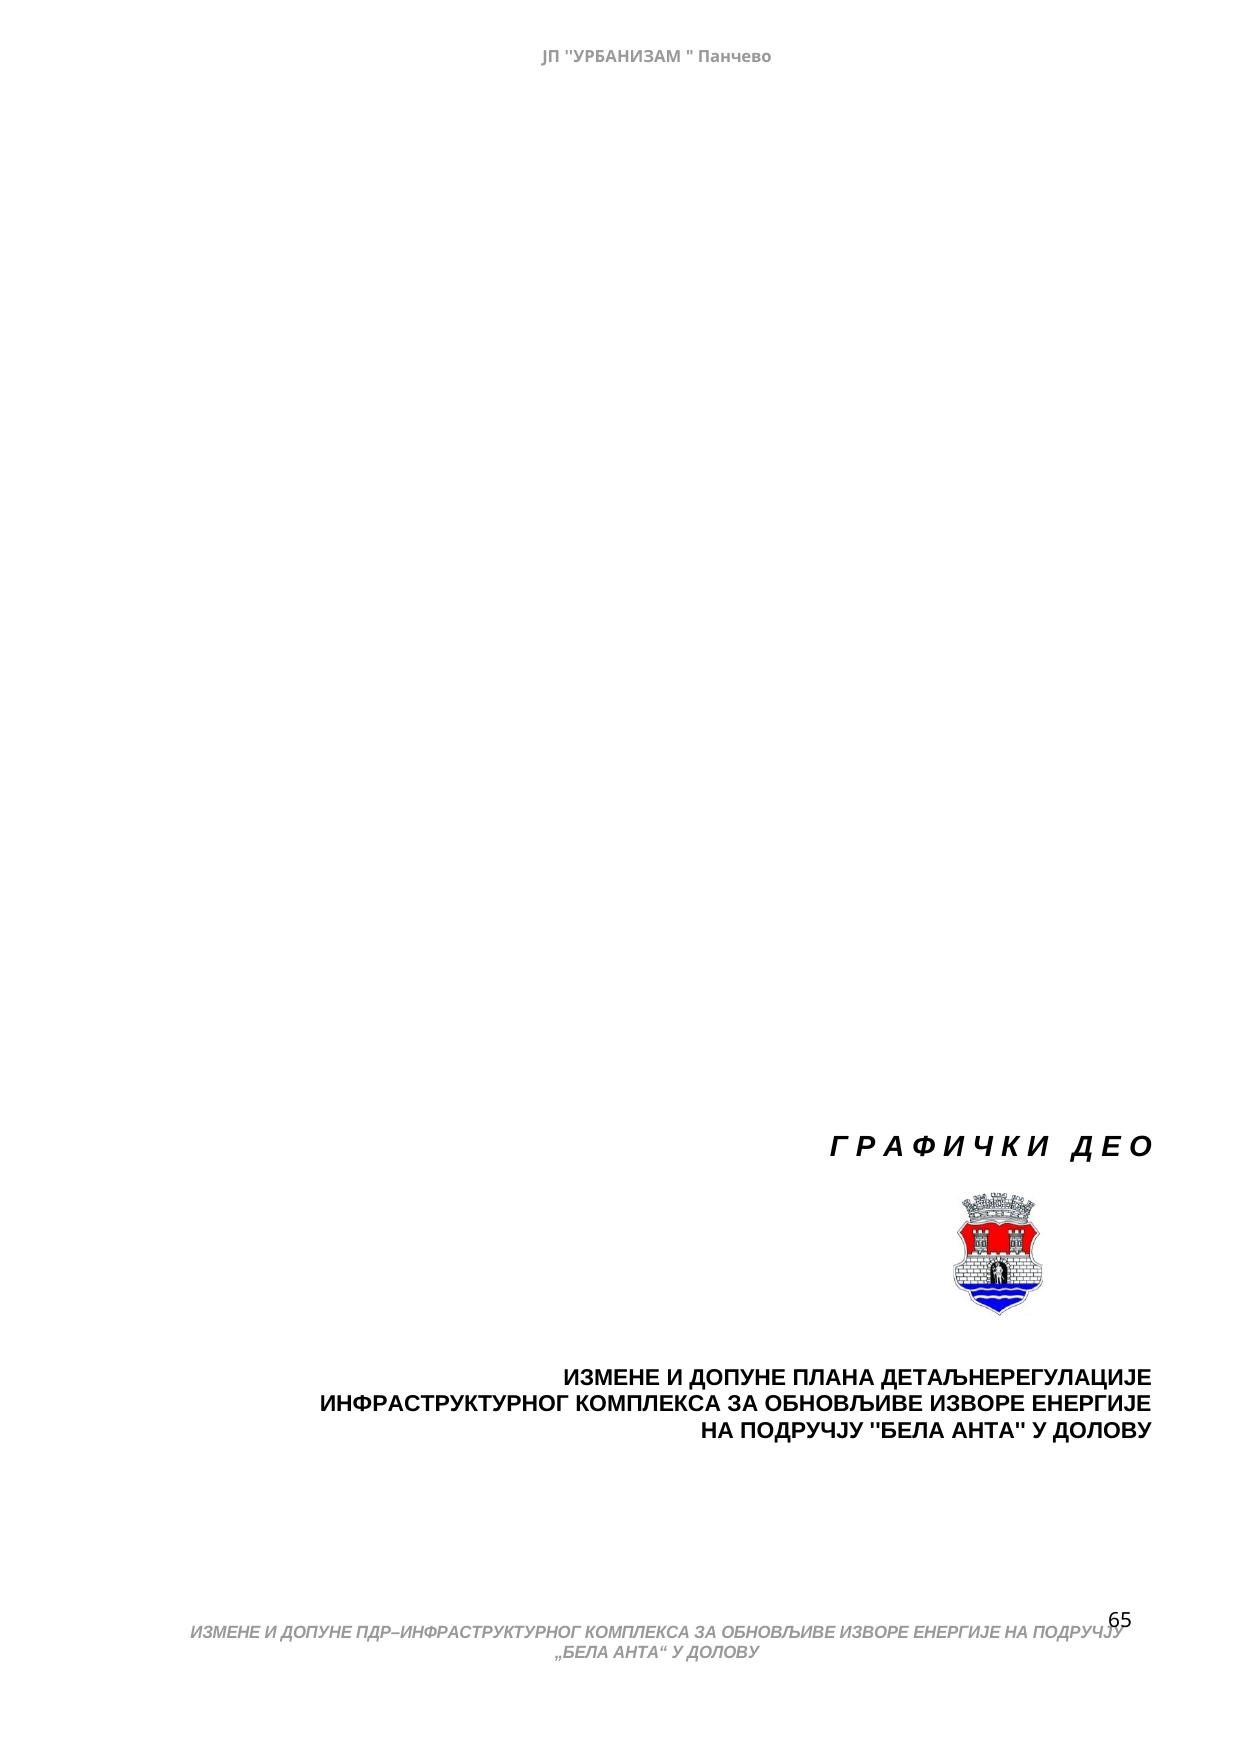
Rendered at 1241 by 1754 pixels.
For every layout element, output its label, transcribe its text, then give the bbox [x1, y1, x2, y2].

text ИНФРАСТРУКТУРНОГ КОМПЛЕКСА ЗА ОБНОВЉИВЕ ИЗВОРЕ ЕНЕРГИЈЕ [162, 1390, 1152, 1417]
text НА ПОДРУЧЈУ ''БЕЛА АНТА'' У ДОЛОВУ [162, 1417, 1152, 1443]
text ИЗМЕНЕ И ДОПУНЕ ПЛАНА ДЕТАЉНЕРЕГУЛАЦИЈЕ [162, 1364, 1152, 1390]
text Г Р А Ф И Ч К И Д Е О [162, 1129, 1152, 1163]
picture [951, 1192, 1042, 1314]
